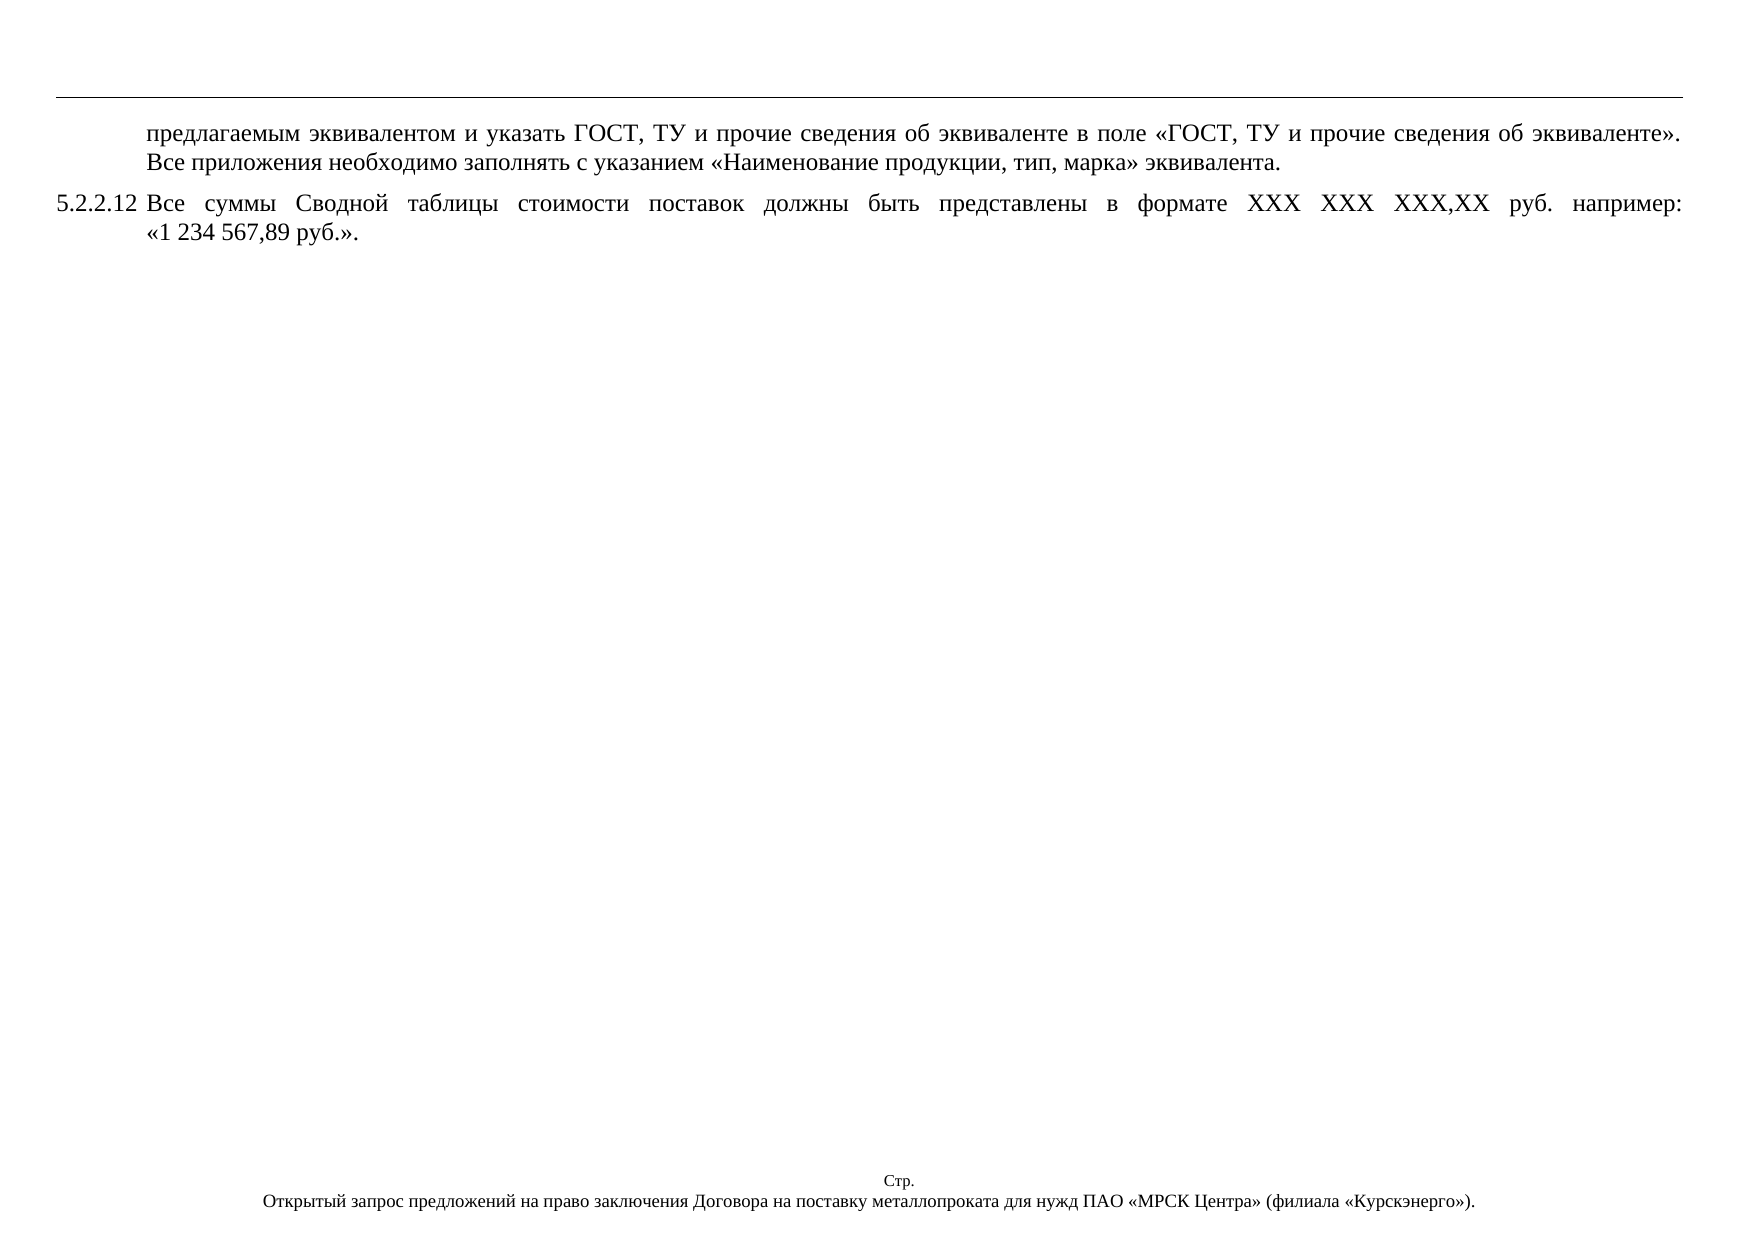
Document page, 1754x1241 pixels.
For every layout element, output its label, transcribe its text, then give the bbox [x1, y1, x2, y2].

list Все суммы Сводной таблицы стоимости поставок должны быть представлены в формате XXX XXX XXX,XX руб. например: «1 234 567,89 руб.». [56, 188, 1683, 246]
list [56, 118, 1683, 176]
